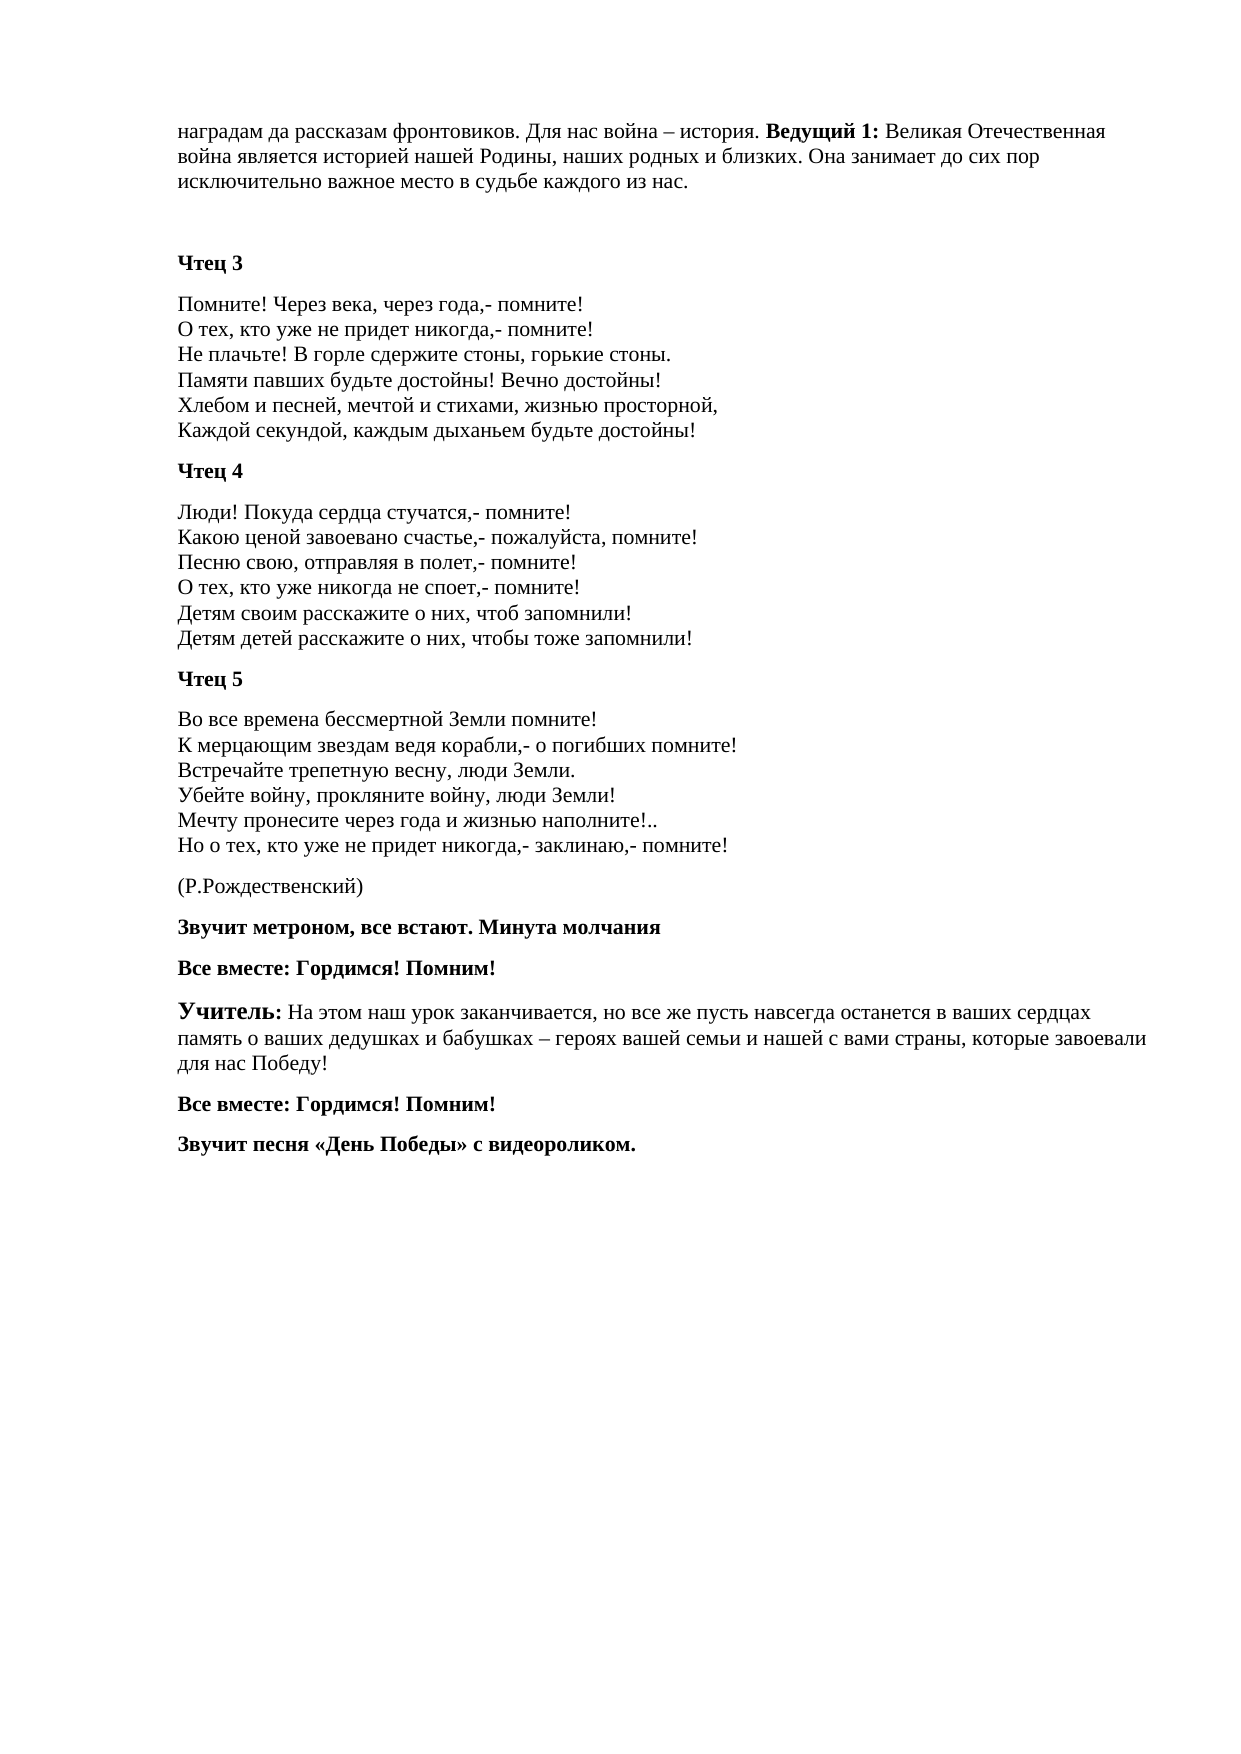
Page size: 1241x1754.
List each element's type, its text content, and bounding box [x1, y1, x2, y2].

text Чтец 4 [177, 458, 1152, 483]
text Помните! Через века, через года,- помните! О тех, кто уже не придет никогда,- помните! Не плачьте! В горле сдержите стоны, горькие стоны. Памяти павших будьте достойны! Вечно достойны! Хлебом и песней, мечтой и стихами, жизнью просторной, Каждой секундой, каждым дыханьем будьте достойны! [177, 291, 1152, 442]
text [177, 118, 1152, 194]
text (Р.Рождественский) [177, 873, 1152, 898]
text Учитель: На этом наш урок заканчивается, но все же пусть навсегда останется в ваших сердцах память о ваших дедушках и бабушках – героях вашей семьи и нашей с вами страны, которые завоевали для нас Победу! [177, 996, 1152, 1075]
text Чтец 3 [177, 250, 1152, 275]
text Звучит метроном, все встают. Минута молчания [177, 914, 1152, 939]
text Звучит песня «День Победы» с видеороликом. [177, 1131, 1152, 1157]
text Все вместе: Гордимся! Помним! [177, 1091, 1152, 1116]
text Люди! Покуда сердца стучатся,- помните! Какою ценой завоевано счастье,- пожалуйста, помните! Песню свою, отправляя в полет,- помните! О тех, кто уже никогда не споет,- помните! Детям своим расскажите о них, чтоб запомнили! Детям детей расскажите о них, чтобы тоже запомнили! [177, 499, 1152, 650]
text Все вместе: Гордимся! Помним! [177, 955, 1152, 980]
text Во все времена бессмертной Земли помните! К мерцающим звездам ведя корабли,- о погибших помните! Встречайте трепетную весну, люди Земли. Убейте войну, прокляните войну, люди Земли! Мечту пронесите через года и жизнью наполните!.. Но о тех, кто уже не придет никогда,- заклинаю,- помните! [177, 706, 1152, 858]
text Чтец 5 [177, 666, 1152, 691]
